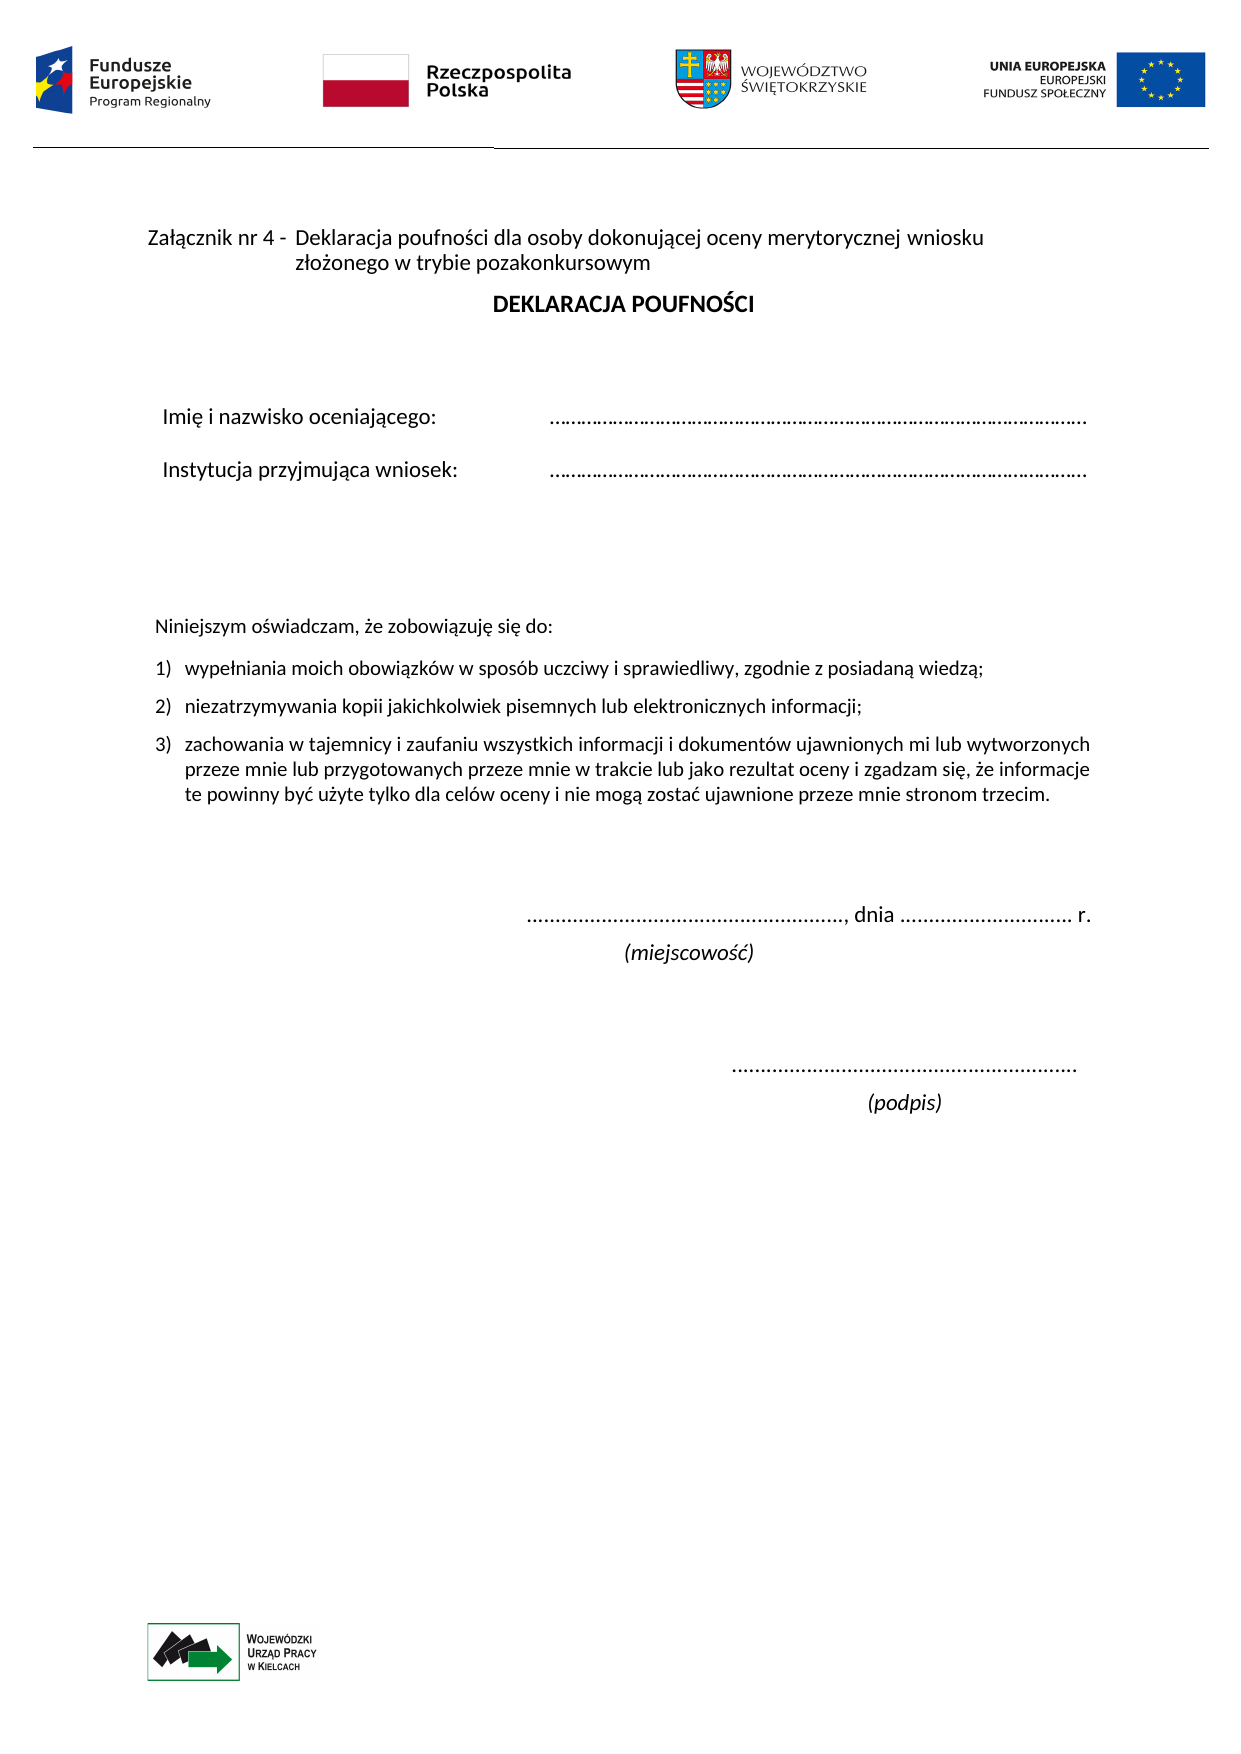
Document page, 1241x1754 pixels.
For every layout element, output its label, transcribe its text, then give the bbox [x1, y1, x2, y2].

text Załącznik nr 4 - Deklaracja poufności dla osoby dokonującej oceny merytorycznej wniosku złożonego w trybie pozakonkursowym [148, 226, 1093, 276]
table_header DEKLARACJA POUFNOŚCI Niniejszym oświadczam, że zobowiązuję się do: wypełniania moich obowiązków w sposób uczciwy i sprawiedliwy, zgodnie z posiadaną wiedzą; niezatrzymywania kopii jakichkolwiek pisemnych lub elektronicznych informacji; zachowania w tajemnicy i zaufaniu wszystkich informacji i dokumentów ujawnionych mi lub wytworzonych przeze mnie lub przygotowanych przeze mnie w trakcie lub jako rezultat oceny i zgadzam się, że informacje te powinny być użyte tylko dla celów oceny i nie mogą zostać ujawnione przeze mnie stronom trzecim. ......................................................., dnia .............................. r. (miejscowość) ............................................................ (podpis) [148, 288, 1100, 1128]
picture [0, 5, 1241, 153]
picture [147, 1623, 320, 1681]
